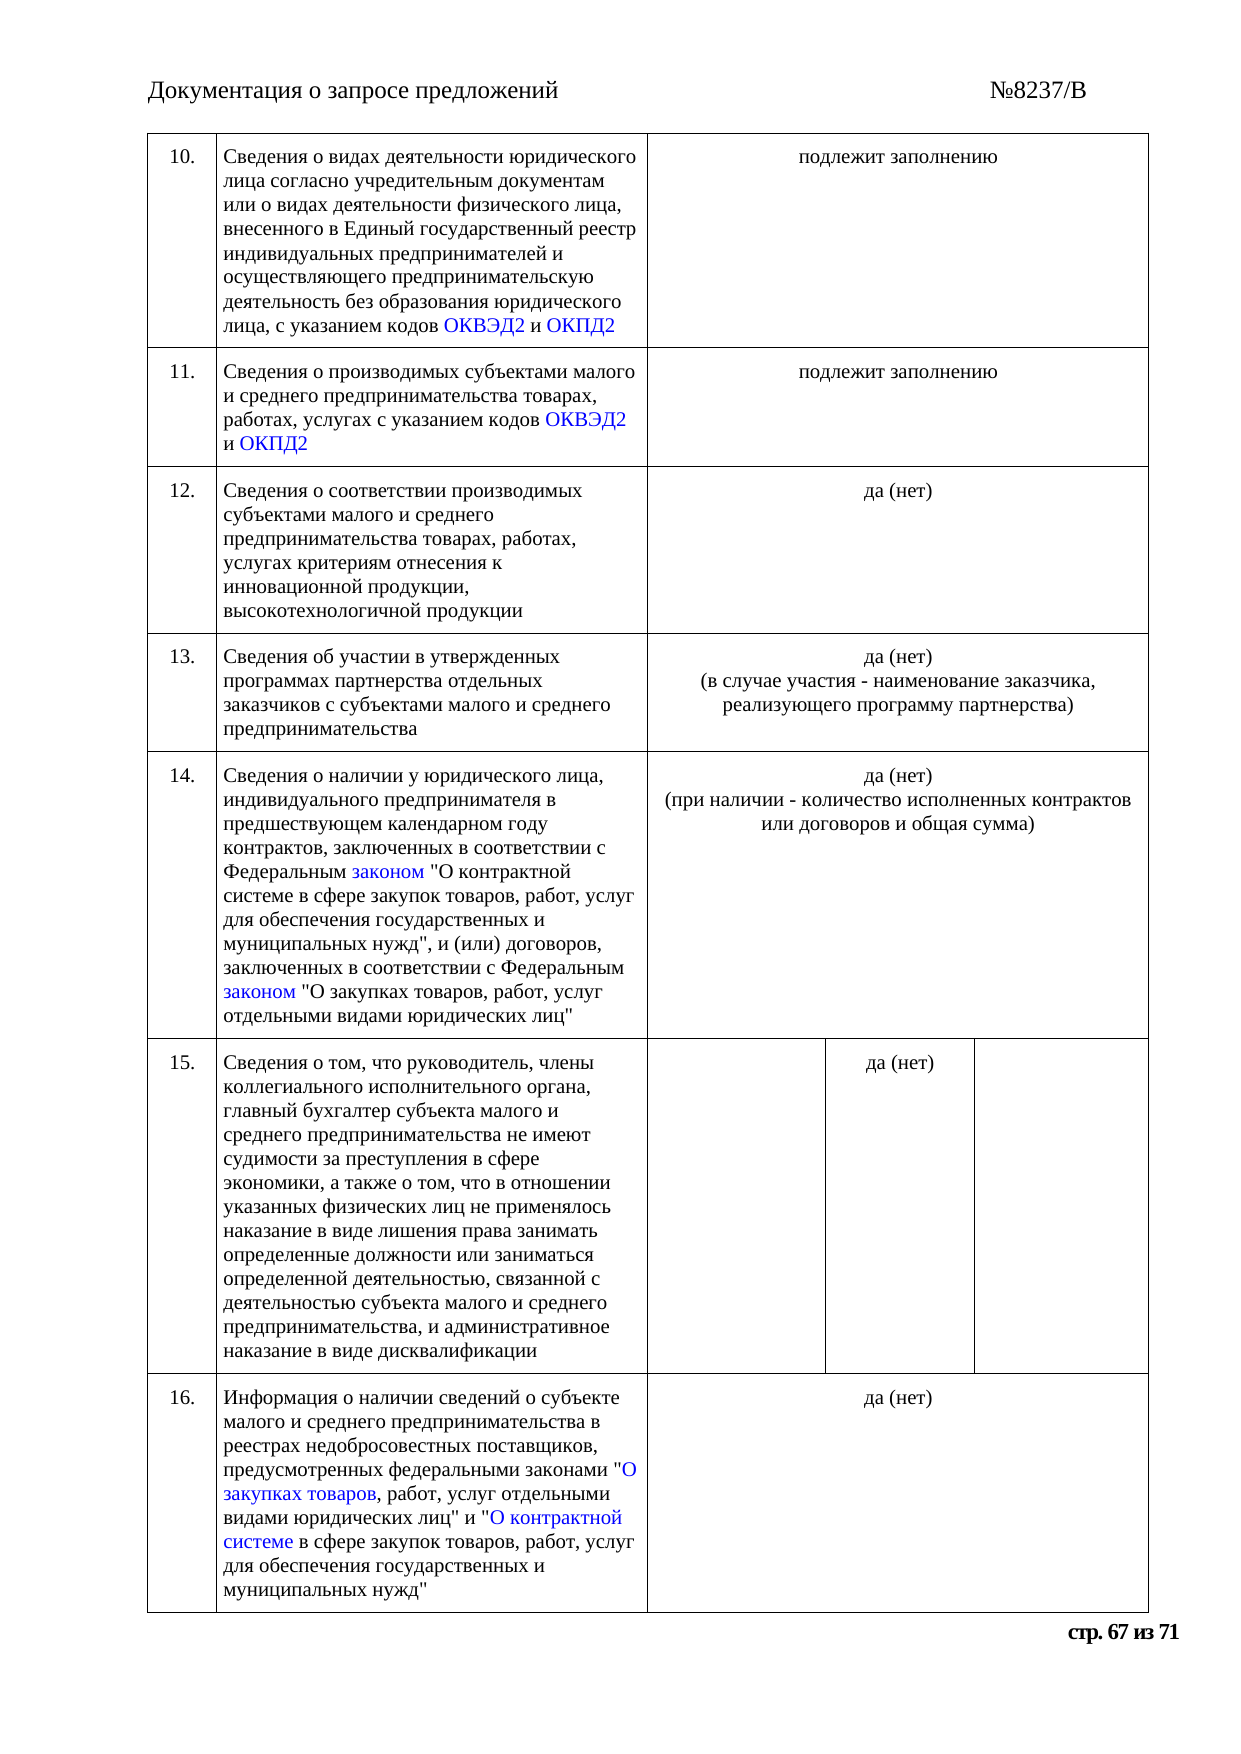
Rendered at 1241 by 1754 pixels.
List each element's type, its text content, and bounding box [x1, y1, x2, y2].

table_cell подлежит заполнению [648, 134, 1148, 347]
table_cell 13. [148, 634, 216, 751]
table_cell да (нет) [826, 1039, 974, 1373]
table_cell 11. [148, 348, 216, 466]
table_cell Сведения о том, что руководитель, члены коллегиального исполнительного органа, главный бухгалтер субъекта малого и среднего предпринимательства не имеют судимости за преступления в сфере экономики, а также о том, что в отношении указанных физических лиц не применялось наказание в виде лишения права занимать определенные должности или заниматься определенной деятельностью, связанной с деятельностью субъекта малого и среднего предпринимательства, и административное наказание в виде дисквалификации [217, 1039, 647, 1373]
table_cell Информация о наличии сведений о субъекте малого и среднего предпринимательства в реестрах недобросовестных поставщиков, предусмотренных федеральными законами "О закупках товаров, работ, услуг отдельными видами юридических лиц" и "О контрактной системе в сфере закупок товаров, работ, услуг для обеспечения государственных и муниципальных нужд" [217, 1374, 647, 1612]
table_cell 10. [148, 134, 216, 347]
table_cell Сведения о соответствии производимых субъектами малого и среднего предпринимательства товарах, работах, услугах критериям отнесения к инновационной продукции, высокотехнологичной продукции [217, 467, 647, 632]
table_cell Сведения о видах деятельности юридического лица согласно учредительным документам или о видах деятельности физического лица, внесенного в Единый государственный реестр индивидуальных предпринимателей и осуществляющего предпринимательскую деятельность без образования юридического лица, с указанием кодов ОКВЭД2 и ОКПД2 [217, 134, 647, 347]
table_cell 16. [148, 1374, 216, 1612]
table_cell Сведения об участии в утвержденных программах партнерства отдельных заказчиков с субъектами малого и среднего предпринимательства [217, 634, 647, 751]
table_cell 15. [148, 1039, 216, 1373]
table_cell да (нет) [648, 467, 1148, 632]
table_cell да (нет) (при наличии - количество исполненных контрактов или договоров и общая сумма) [648, 752, 1148, 1038]
table_cell [975, 1039, 1148, 1373]
table_cell [648, 1039, 825, 1373]
table_cell Сведения о производимых субъектами малого и среднего предпринимательства товарах, работах, услугах с указанием кодов ОКВЭД2 и ОКПД2 [217, 348, 647, 466]
table_cell да (нет) [648, 1374, 1148, 1612]
table_cell подлежит заполнению [648, 348, 1148, 466]
table_cell 12. [148, 467, 216, 632]
table_cell Сведения о наличии у юридического лица, индивидуального предпринимателя в предшествующем календарном году контрактов, заключенных в соответствии с Федеральным законом "О контрактной системе в сфере закупок товаров, работ, услуг для обеспечения государственных и муниципальных нужд", и (или) договоров, заключенных в соответствии с Федеральным законом "О закупках товаров, работ, услуг отдельными видами юридических лиц" [217, 752, 647, 1038]
table_cell 14. [148, 752, 216, 1038]
table_cell да (нет) (в случае участия - наименование заказчика, реализующего программу партнерства) [648, 634, 1148, 751]
